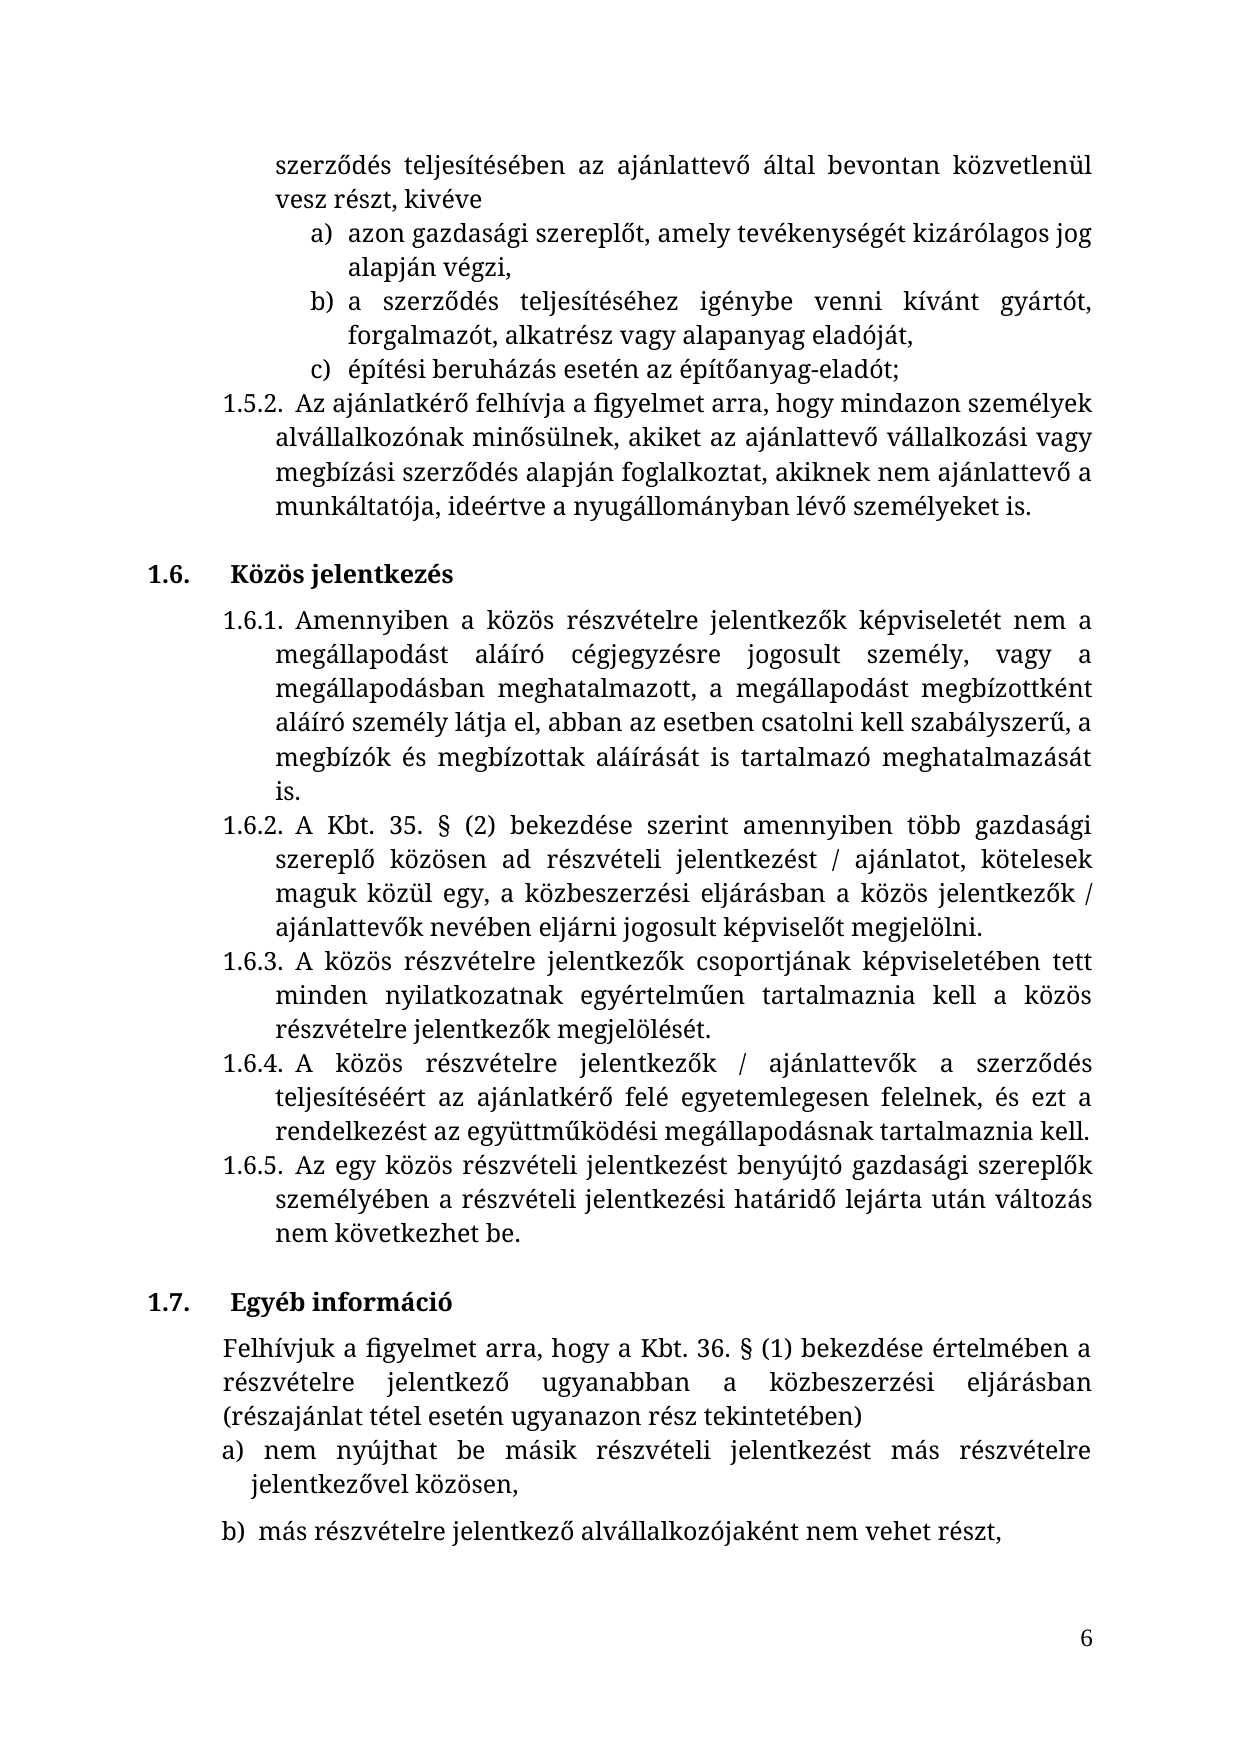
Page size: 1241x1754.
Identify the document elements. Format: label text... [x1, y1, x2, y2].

list építési beruházás esetén az építőanyag-eladót; [310, 352, 1093, 386]
list A Kbt. 35. § (2) bekezdése szerint amennyiben több gazdasági szereplő közösen ad részvételi jelentkezést / ajánlatot, kötelesek maguk közül egy, a közbeszerzési eljárásban a közös jelentkezők / ajánlattevők nevében eljárni jogosult képviselőt megjelölni. [223, 807, 1093, 943]
list A közös részvételre jelentkezők csoportjának képviseletében tett minden nyilatkozatnak egyértelműen tartalmaznia kell a közös részvételre jelentkezők megjelölését. [223, 943, 1093, 1046]
text a) nem nyújthat be másik részvételi jelentkezést más részvételre jelentkezővel közösen, [221, 1433, 1093, 1501]
list Az ajánlatkérő felhívja a figyelmet arra, hogy mindazon személyek alvállalkozónak minősülnek, akiket az ajánlattevő vállalkozási vagy megbízási szerződés alapján foglalkoztat, akiknek nem ajánlattevő a munkáltatója, ideértve a nyugállományban lévő személyeket is. [223, 386, 1093, 522]
list A közös részvételre jelentkezők / ajánlattevők a szerződés teljesítéséért az ajánlatkérő felé egyetemlegesen felelnek, és ezt a rendelkezést az együttműködési megállapodásnak tartalmaznia kell. [223, 1046, 1093, 1148]
list Amennyiben a közös részvételre jelentkezők képviseletét nem a megállapodást aláíró cégjegyzésre jogosult személy, vagy a megállapodásban meghatalmazott, a megállapodást megbízottként aláíró személy látja el, abban az esetben csatolni kell szabályszerű, a megbízók és megbízottak aláírását is tartalmazó meghatalmazását is. [223, 603, 1093, 807]
list Közös jelentkezés [148, 556, 1093, 590]
list azon gazdasági szereplőt, amely tevékenységét kizárólagos jog alapján végzi, [310, 216, 1093, 284]
list Az egy közös részvételi jelentkezést benyújtó gazdasági szereplők személyében a részvételi jelentkezési határidő lejárta után változás nem következhet be. [223, 1148, 1093, 1250]
text b) más részvételre jelentkező alvállalkozójaként nem vehet részt, [221, 1513, 1093, 1548]
list a szerződés teljesítéséhez igénybe venni kívánt gyártót, forgalmazót, alkatrész vagy alapanyag eladóját, [310, 284, 1093, 352]
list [223, 148, 1093, 216]
text Felhívjuk a figyelmet arra, hogy a Kbt. 36. § (1) bekezdése értelmében a részvételre jelentkező ugyanabban a közbeszerzési eljárásban (részajánlat tétel esetén ugyanazon rész tekintetében) [223, 1331, 1093, 1433]
list Egyéb információ [148, 1284, 1093, 1318]
